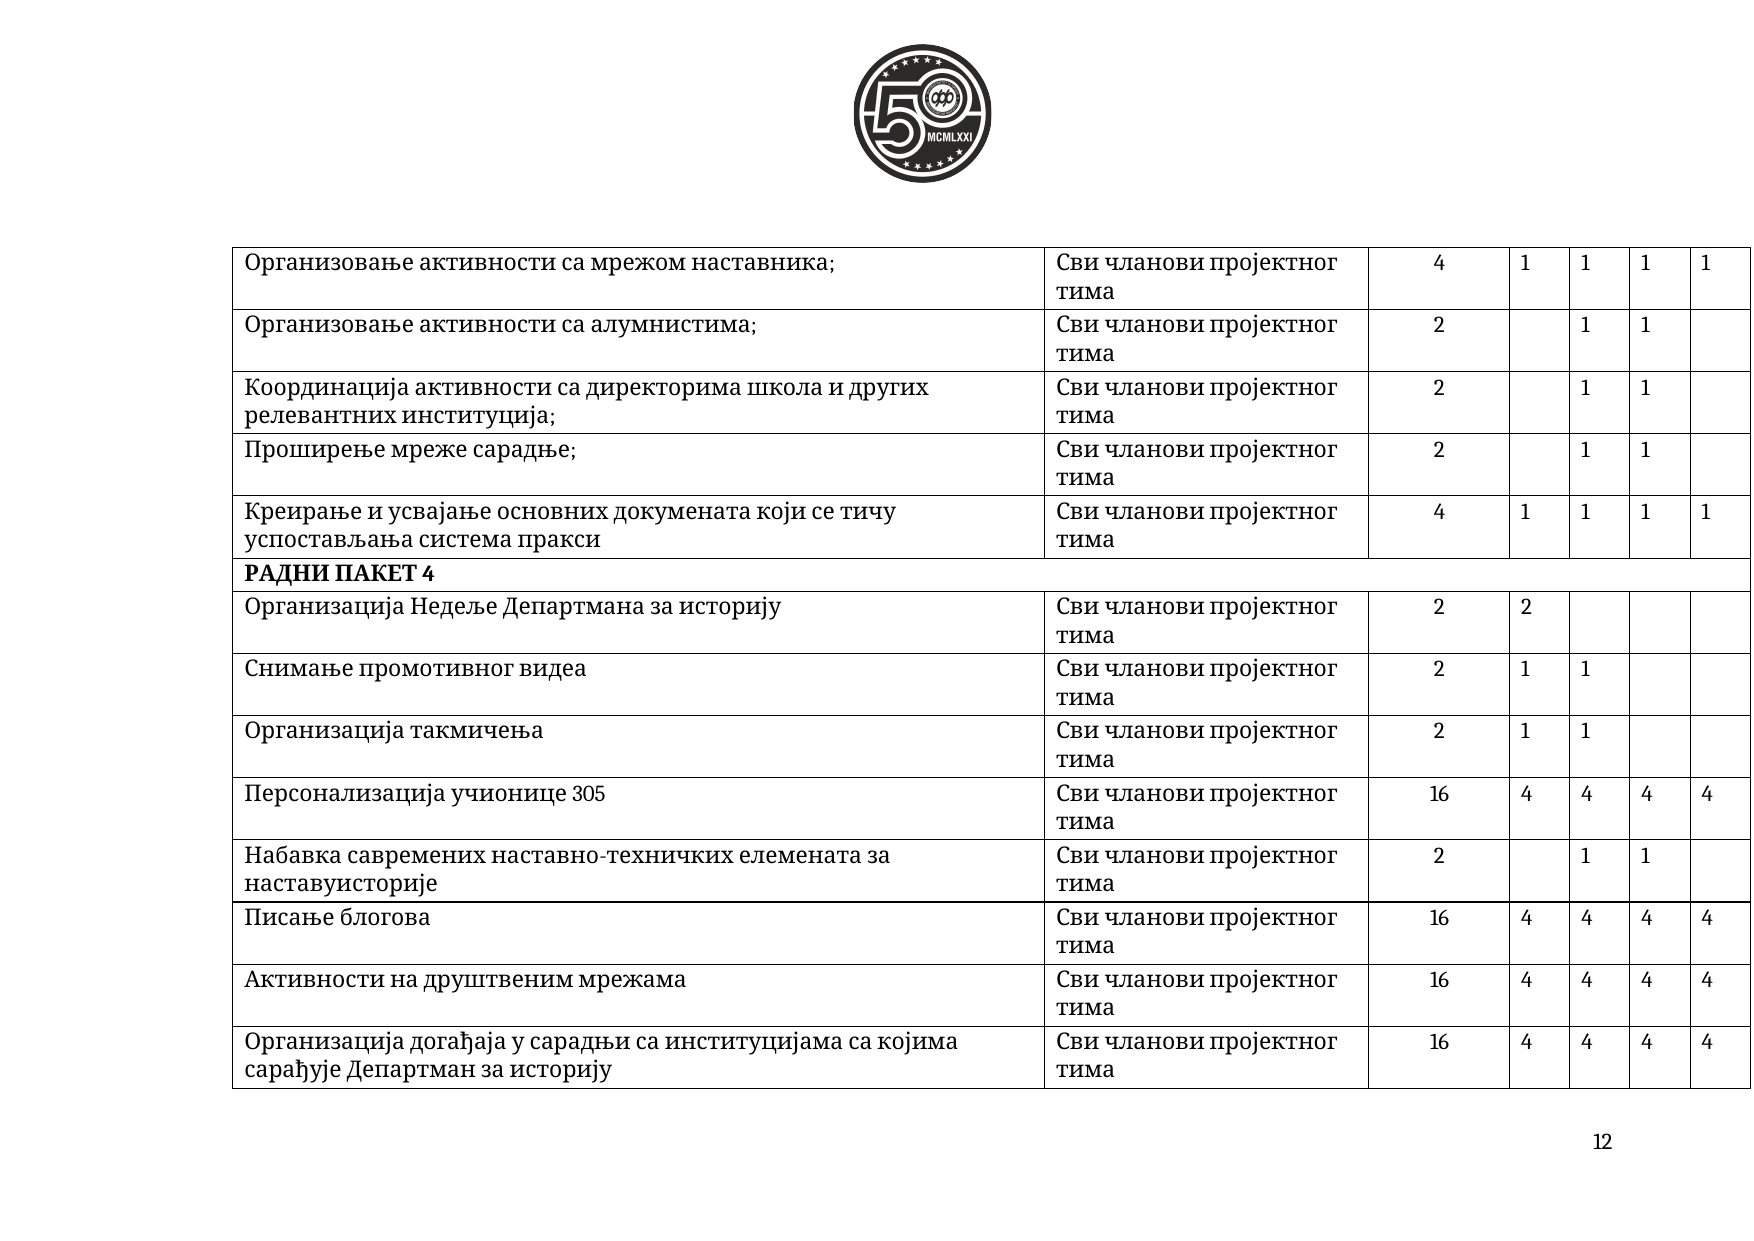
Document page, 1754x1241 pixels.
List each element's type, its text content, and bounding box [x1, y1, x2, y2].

table_cell [1510, 840, 1569, 901]
table_cell 1 [1630, 248, 1690, 309]
table_cell Креирање и усвајање основних докумената који се тичу успостављања система пракси [233, 496, 1044, 557]
table_cell Сви чланови пројектног тима [1045, 310, 1368, 371]
table_cell Сви чланови пројектног тима [1045, 903, 1368, 963]
table_cell 2 [1369, 654, 1509, 715]
table_cell [1691, 310, 1750, 371]
table_cell Проширење мреже сарадње; [233, 434, 1044, 495]
table_cell Снимање промотивног видеа [233, 654, 1044, 715]
table_cell [1510, 434, 1569, 495]
table_cell Сви чланови пројектног тима [1045, 592, 1368, 653]
table_cell Сви чланови пројектног тима [1045, 716, 1368, 777]
table_cell 1 [1570, 716, 1629, 777]
table_cell 4 [1369, 248, 1509, 309]
table_cell [1691, 592, 1750, 653]
table_cell 4 [1570, 778, 1629, 839]
table_cell [1691, 840, 1750, 901]
table_cell 1 [1570, 434, 1629, 495]
table_cell 4 [1510, 778, 1569, 839]
table_cell Набавка савремених наставно-техничких елемената за наставуисторије [233, 840, 1044, 901]
table_cell Сви чланови пројектног тима [1045, 840, 1368, 901]
table_cell Сви чланови пројектног тима [1045, 654, 1368, 715]
table_cell 1 [1510, 716, 1569, 777]
table_cell 1 [1691, 496, 1750, 557]
table_cell 4 [1691, 965, 1750, 1026]
table_cell 2 [1369, 592, 1509, 653]
table_cell 4 [1570, 965, 1629, 1026]
table_cell 1 [1570, 840, 1629, 901]
table_cell 2 [1369, 372, 1509, 433]
table_cell [1570, 592, 1629, 653]
table_cell [1510, 310, 1569, 371]
table_cell 16 [1369, 903, 1509, 963]
table_cell [1630, 716, 1690, 777]
table_cell [1630, 654, 1690, 715]
table_cell Организација такмичења [233, 716, 1044, 777]
table_cell 4 [1510, 965, 1569, 1026]
table_cell 1 [1570, 248, 1629, 309]
table_cell Координација активности са директорима школа и других релевантних институција; [233, 372, 1044, 433]
table_cell 4 [1691, 778, 1750, 839]
table_cell 16 [1369, 778, 1509, 839]
table_cell 2 [1510, 592, 1569, 653]
table_cell Сви чланови пројектног тима [1045, 372, 1368, 433]
table_cell 4 [1630, 778, 1690, 839]
table_cell 1 [1630, 496, 1690, 557]
table_cell Писање блогова [233, 903, 1044, 963]
table_cell Организовање активности са алумнистима; [233, 310, 1044, 371]
table_cell 1 [1630, 434, 1690, 495]
table_cell 1 [1630, 840, 1690, 901]
table_cell 2 [1369, 434, 1509, 495]
table_cell [1691, 434, 1750, 495]
table_cell 4 [1369, 496, 1509, 557]
table_cell 16 [1369, 965, 1509, 1026]
table_cell 4 [1630, 965, 1690, 1026]
table_cell Сви чланови пројектног тима [1045, 434, 1368, 495]
table_cell 2 [1369, 310, 1509, 371]
table_cell 4 [1691, 903, 1750, 963]
table_cell 1 [1570, 496, 1629, 557]
table_cell 4 [1630, 1027, 1690, 1088]
table_cell [1691, 654, 1750, 715]
table_cell Организација догађаја у сарадњи са институцијама са којима сарађује Департман за историју [233, 1027, 1044, 1088]
table_cell Сви чланови пројектног тима [1045, 248, 1368, 309]
picture [853, 44, 992, 183]
table_cell 1 [1630, 372, 1690, 433]
table_cell 2 [1369, 840, 1509, 901]
table_cell 4 [1691, 1027, 1750, 1088]
table_cell [1691, 372, 1750, 433]
table_cell [1510, 372, 1569, 433]
table_cell Организација Недеље Департмана за историју [233, 592, 1044, 653]
table_cell 1 [1510, 248, 1569, 309]
table_cell Сви чланови пројектног тима [1045, 496, 1368, 557]
table_cell 1 [1570, 654, 1629, 715]
table_cell 1 [1510, 654, 1569, 715]
table_cell 4 [1570, 903, 1629, 963]
table_cell 4 [1630, 903, 1690, 963]
table_cell 4 [1510, 1027, 1569, 1088]
table_cell [1691, 716, 1750, 777]
table_cell Сви чланови пројектног тима [1045, 778, 1368, 839]
table_cell РАДНИ ПАКЕТ 4 [233, 559, 1750, 591]
table_cell [1630, 592, 1690, 653]
table_cell Организовање активности са мрежом наставника; [233, 248, 1044, 309]
table_cell Активности на друштвеним мрежама [233, 965, 1044, 1026]
table_cell Сви чланови пројектног тима [1045, 965, 1368, 1026]
table_cell 4 [1570, 1027, 1629, 1088]
table_cell 1 [1570, 310, 1629, 371]
table_cell 1 [1510, 496, 1569, 557]
table_cell 2 [1369, 716, 1509, 777]
table_cell 1 [1570, 372, 1629, 433]
table_cell 1 [1630, 310, 1690, 371]
table_cell 4 [1510, 903, 1569, 963]
table_cell 16 [1369, 1027, 1509, 1088]
table_cell Персонализација учионице 305 [233, 778, 1044, 839]
table_cell Сви чланови пројектног тима [1045, 1027, 1368, 1088]
table_cell 1 [1691, 248, 1750, 309]
